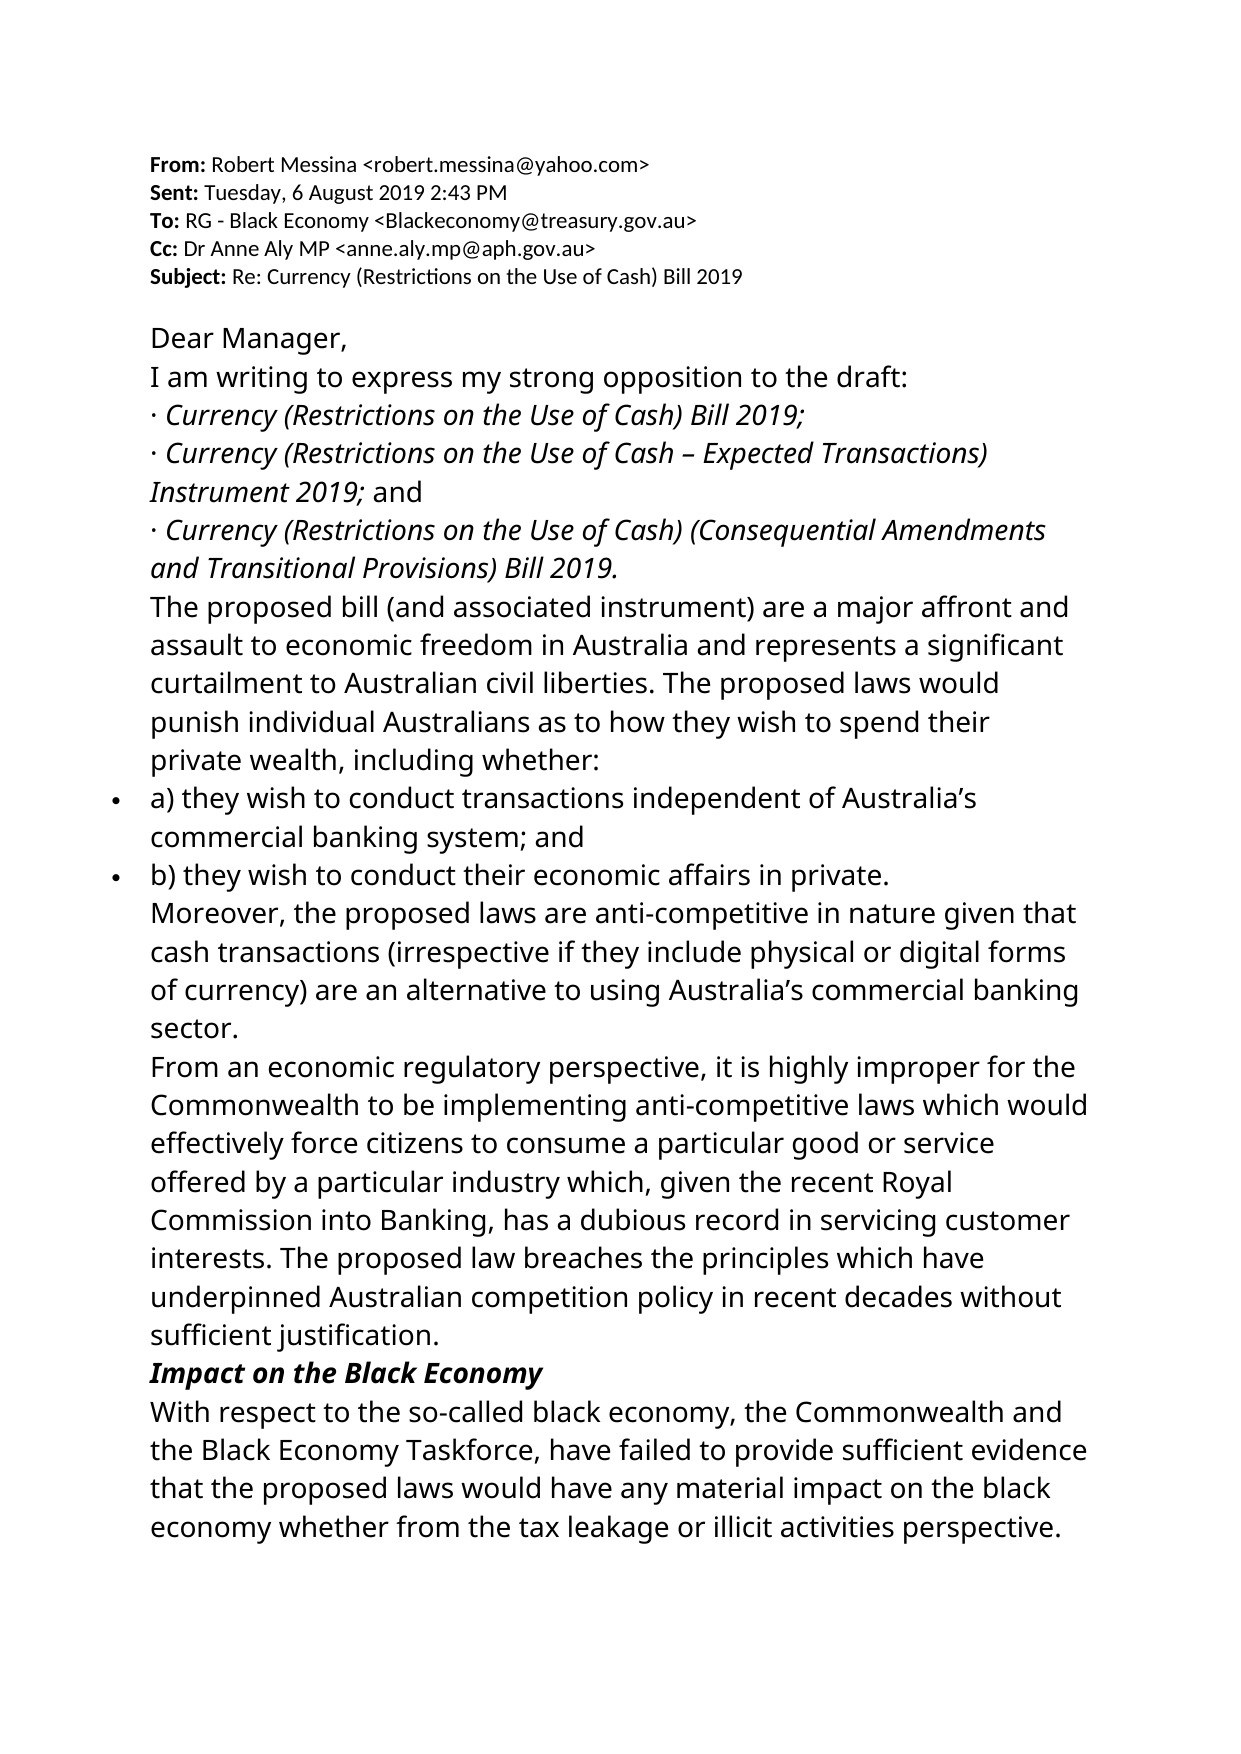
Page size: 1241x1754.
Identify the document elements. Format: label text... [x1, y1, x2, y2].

text The proposed bill (and associated instrument) are a major affront and assault to economic freedom in Australia and represents a significant curtailment to Australian civil liberties. The proposed laws would punish individual Australians as to how they wish to spend their private wealth, including whether: [150, 587, 1090, 779]
text From: Robert Messina <robert.messina@yahoo.com> Sent: Tuesday, 6 August 2019 2:43 PM To: RG - Black Economy <Blackeconomy@treasury.gov.au> Cc: Dr Anne Aly MP <anne.aly.mp@aph.gov.au> Subject: Re: Currency (Restrictions on the Use of Cash) Bill 2019 [150, 150, 1090, 290]
text · Currency (Restrictions on the Use of Cash) Bill 2019; [150, 396, 1090, 434]
text With respect to the so-called black economy, the Commonwealth and the Black Economy Taskforce, have failed to provide sufficient evidence that the proposed laws would have any material impact on the black economy whether from the tax leakage or illicit activities perspective. [150, 1392, 1090, 1546]
text · Currency (Restrictions on the Use of Cash) (Consequential Amendments and Transitional Provisions) Bill 2019. [150, 511, 1090, 587]
list a) they wish to conduct transactions independent of Australia’s commercial banking system; and [112, 779, 1090, 856]
text I am writing to express my strong opposition to the draft: [150, 357, 1090, 396]
text Impact on the Black Economy [150, 1354, 1090, 1392]
text Moreover, the proposed laws are anti-competitive in nature given that cash transactions (irrespective if they include physical or digital forms of currency) are an alternative to using Australia’s commercial banking sector. [150, 894, 1090, 1047]
text From an economic regulatory perspective, it is highly improper for the Commonwealth to be implementing anti-competitive laws which would effectively force citizens to consume a particular good or service offered by a particular industry which, given the recent Royal Commission into Banking, has a dubious record in servicing customer interests. The proposed law breaches the principles which have underpinned Australian competition policy in recent decades without sufficient justification. [150, 1047, 1090, 1354]
text · Currency (Restrictions on the Use of Cash – Expected Transactions) Instrument 2019; and [150, 434, 1090, 511]
text Dear Manager, [150, 319, 1090, 357]
list b) they wish to conduct their economic affairs in private. [112, 856, 1090, 894]
